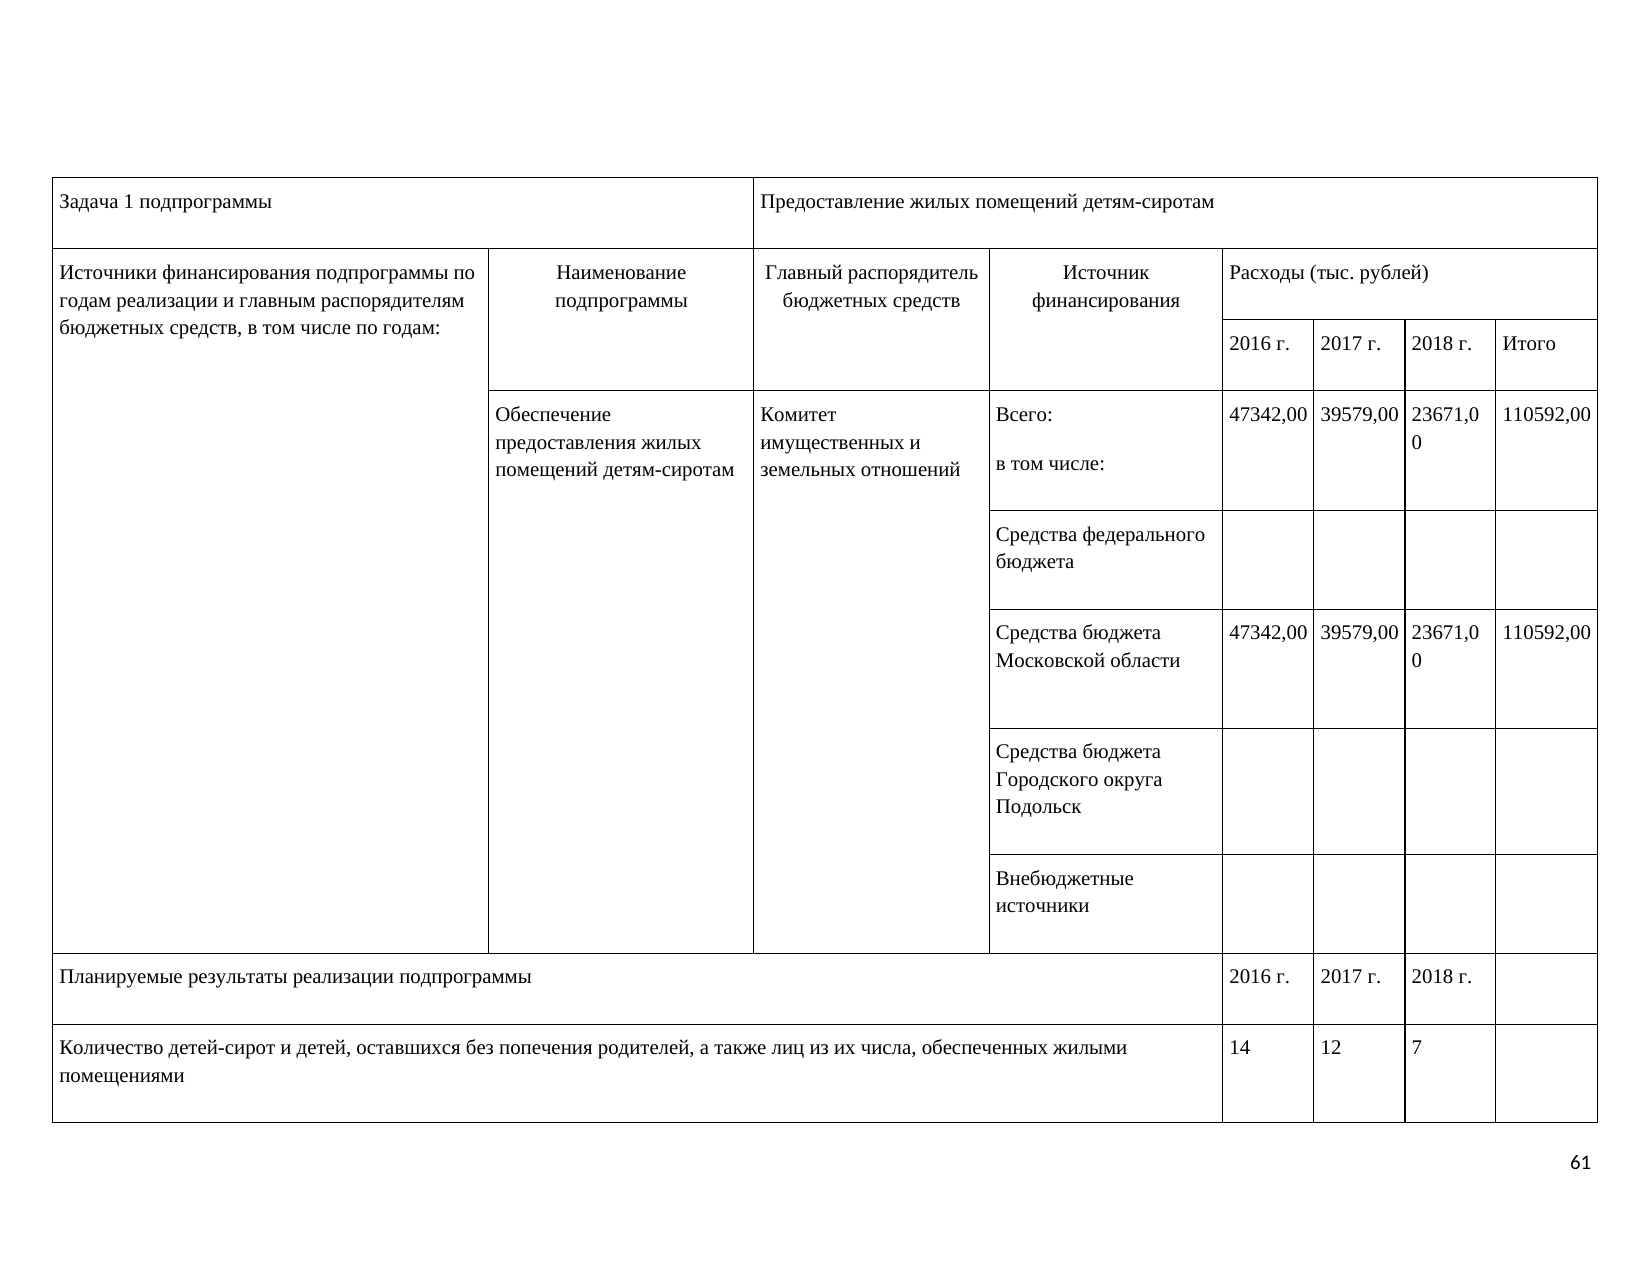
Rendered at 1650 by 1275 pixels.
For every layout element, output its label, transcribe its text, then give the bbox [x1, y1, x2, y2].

table_cell Обеспечение предоставления жилых помещений детям-сиротам [489, 391, 753, 952]
table_cell [1223, 855, 1313, 952]
table_cell Предоставление жилых помещений детям-сиротам [754, 178, 1597, 248]
table_cell [1406, 729, 1495, 854]
table_cell [1496, 954, 1597, 1023]
table_cell [1406, 511, 1495, 608]
table_cell Задача 1 подпрограммы [53, 178, 753, 248]
table_cell Внебюджетные источники [990, 855, 1222, 952]
table_cell 2018 г. [1406, 320, 1495, 390]
table_cell Наименование подпрограммы [489, 249, 753, 390]
table_cell Количество детей-сирот и детей, оставшихся без попечения родителей, а также лиц из их числа, обеспеченных жилыми помещениями [53, 1025, 1222, 1122]
table_cell 2017 г. [1314, 954, 1404, 1023]
table_cell 2016 г. [1223, 320, 1313, 390]
table_cell 110592,00 [1496, 610, 1597, 728]
table_cell Расходы (тыс. рублей) [1223, 249, 1597, 319]
table_cell 23671,00 [1406, 610, 1495, 728]
table_cell 7 [1406, 1025, 1495, 1122]
table_cell [1314, 729, 1404, 854]
table_cell Главный распорядитель бюджетных средств [754, 249, 989, 390]
table_cell 23671,00 [1406, 391, 1495, 510]
table_cell Комитет имущественных и земельных отношений [754, 391, 989, 952]
table_cell [1496, 511, 1597, 608]
table_cell Источники финансирования подпрограммы по годам реализации и главным распорядителям бюджетных средств, в том числе по годам: [53, 249, 488, 952]
table_cell 2016 г. [1223, 954, 1313, 1023]
table_cell 110592,00 [1496, 391, 1597, 510]
table_cell 2017 г. [1314, 320, 1404, 390]
table_cell 47342,00 [1223, 391, 1313, 510]
table_cell Планируемые результаты реализации подпрограммы [53, 954, 1222, 1023]
table_cell [1223, 729, 1313, 854]
table_cell [1496, 729, 1597, 854]
table_cell Средства бюджета Московской области [990, 610, 1222, 728]
table_cell [1314, 511, 1404, 608]
table_cell 12 [1314, 1025, 1404, 1122]
table_cell Источник финансирования [990, 249, 1222, 390]
table_cell [1314, 855, 1404, 952]
table_cell [1223, 511, 1313, 608]
table_cell Средства бюджета Городского округа Подольск [990, 729, 1222, 854]
table_cell Всего: в том числе: [990, 391, 1222, 510]
table_cell Средства федерального бюджета [990, 511, 1222, 608]
table_cell [1496, 855, 1597, 952]
table_cell [1406, 855, 1495, 952]
table_cell 2018 г. [1406, 954, 1495, 1023]
table_cell 47342,00 [1223, 610, 1313, 728]
table_cell 14 [1223, 1025, 1313, 1122]
table_cell 39579,00 [1314, 610, 1404, 728]
table_cell Итого [1496, 320, 1597, 390]
table_cell [1496, 1025, 1597, 1122]
table_cell 39579,00 [1314, 391, 1404, 510]
